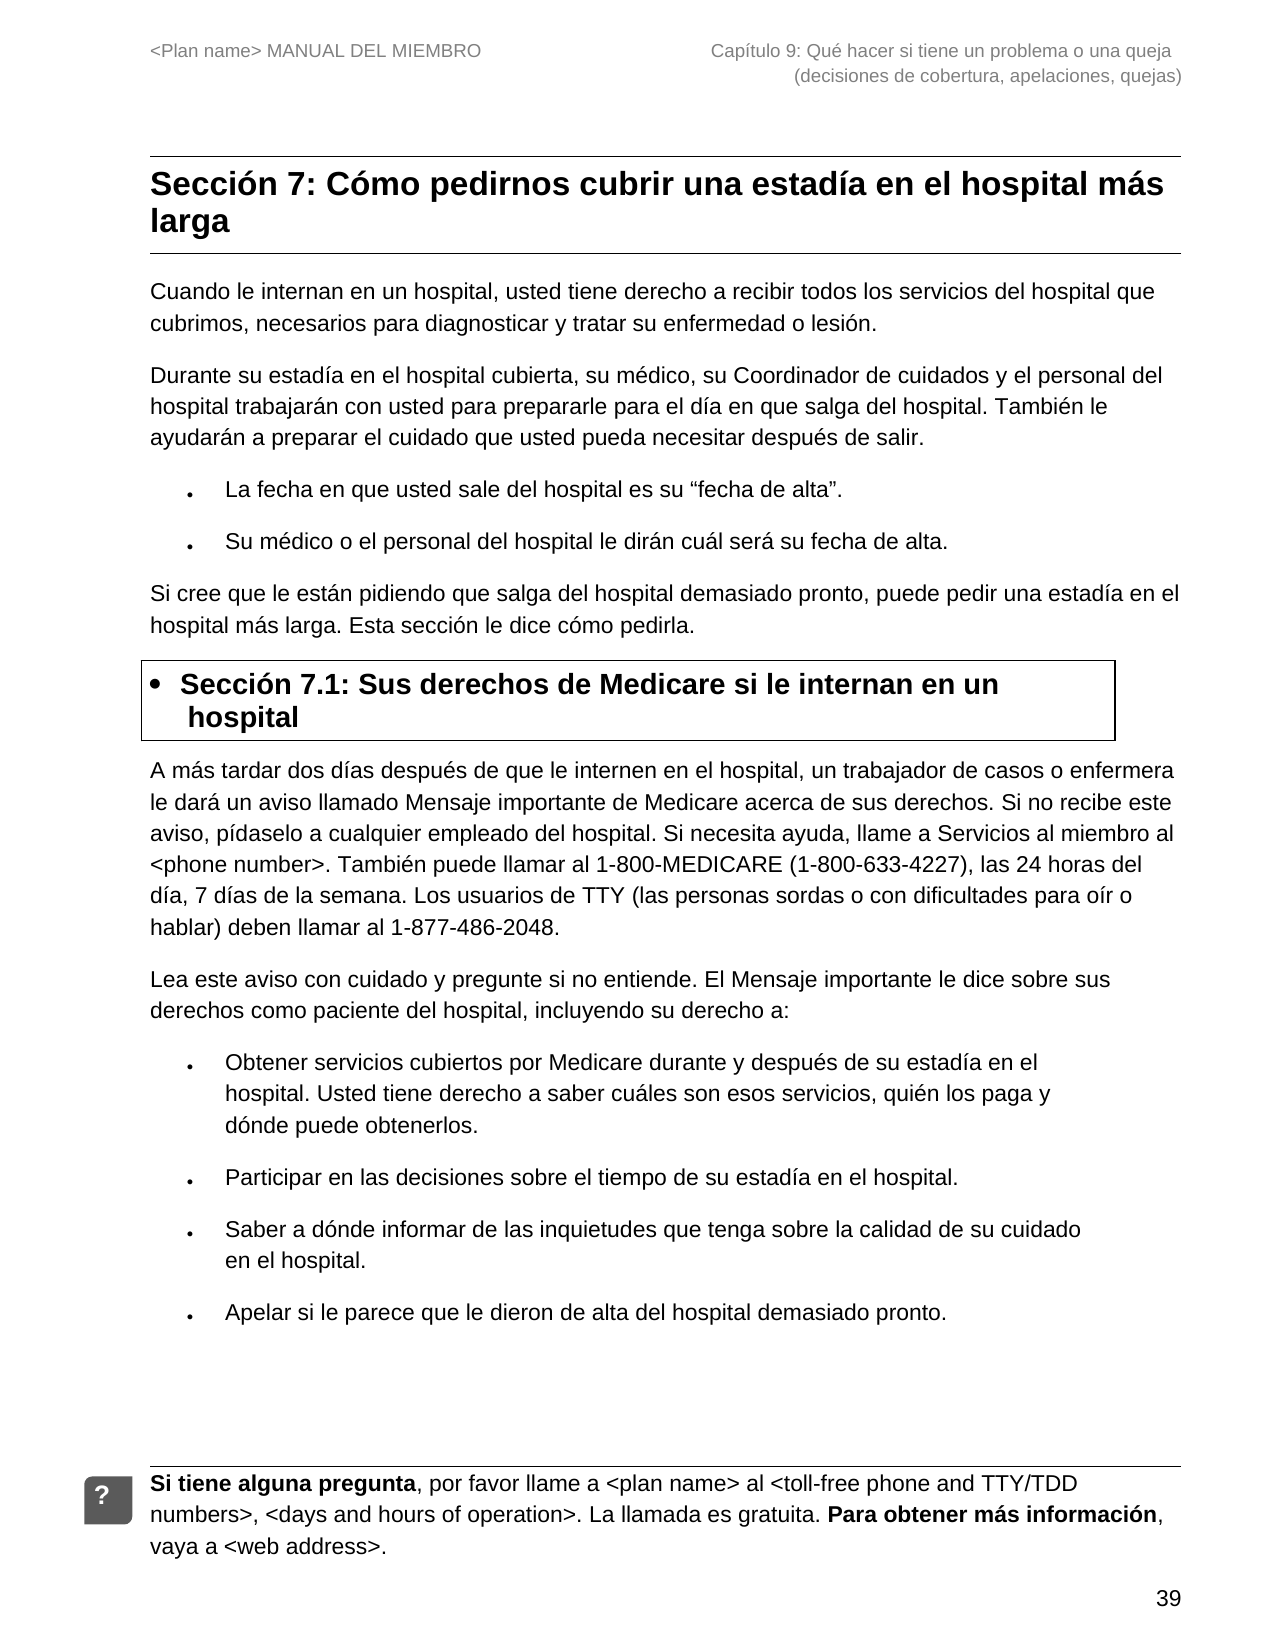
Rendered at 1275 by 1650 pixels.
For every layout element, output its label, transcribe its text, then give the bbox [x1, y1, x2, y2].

text A más tardar dos días después de que le internen en el hospital, un trabajador de casos o enfermera le dará un aviso llamado Mensaje importante de Medicare acerca de sus derechos. Si no recibe este aviso, pídaselo a cualquier empleado del hospital. Si necesita ayuda, llame a Servicios al miembro al <phone number>. También puede llamar al 1-800-MEDICARE (1-800-633-4227), las 24 horas del día, 7 días de la semana. Los usuarios de TTY (las personas sordas o con dificultades para oír o hablar) deben llamar al 1-877-486-2048. [150, 754, 1181, 941]
list Apelar si le parece que le dieron de alta del hospital demasiado pronto. [187, 1296, 1106, 1327]
list Participar en las decisiones sobre el tiempo de su estadía en el hospital. [187, 1160, 1106, 1191]
subtitle Sección 7.1: Sus derechos de Medicare si le internan en un hospital [142, 661, 1114, 740]
subtitle Sección 7: Cómo pedirnos cubrir una estadía en el hospital más larga [150, 157, 1181, 253]
list Su médico o el personal del hospital le dirán cuál será su fecha de alta. [187, 525, 1106, 556]
text Lea este aviso con cuidado y pregunte si no entiende. El Mensaje importante le dice sobre sus derechos como paciente del hospital, incluyendo su derecho a: [150, 962, 1181, 1025]
list Saber a dónde informar de las inquietudes que tenga sobre la calidad de su cuidado en el hospital. [187, 1212, 1106, 1275]
text Durante su estadía en el hospital cubierta, su médico, su Coordinador de cuidados y el personal del hospital trabajarán con usted para prepararle para el día en que salga del hospital. También le ayudarán a preparar el cuidado que usted pueda necesitar después de salir. [150, 358, 1181, 452]
text Cuando le internan en un hospital, usted tiene derecho a recibir todos los servicios del hospital que cubrimos, necesarios para diagnosticar y tratar su enfermedad o lesión. [150, 275, 1181, 337]
list La fecha en que usted sale del hospital es su “fecha de alta”. [187, 473, 1106, 504]
list Obtener servicios cubiertos por Medicare durante y después de su estadía en el hospital. Usted tiene derecho a saber cuáles son esos servicios, quién los paga y dónde puede obtenerlos. [187, 1046, 1106, 1139]
text Si cree que le están pidiendo que salga del hospital demasiado pronto, puede pedir una estadía en el hospital más larga. Esta sección le dice cómo pedirla. [150, 577, 1181, 639]
